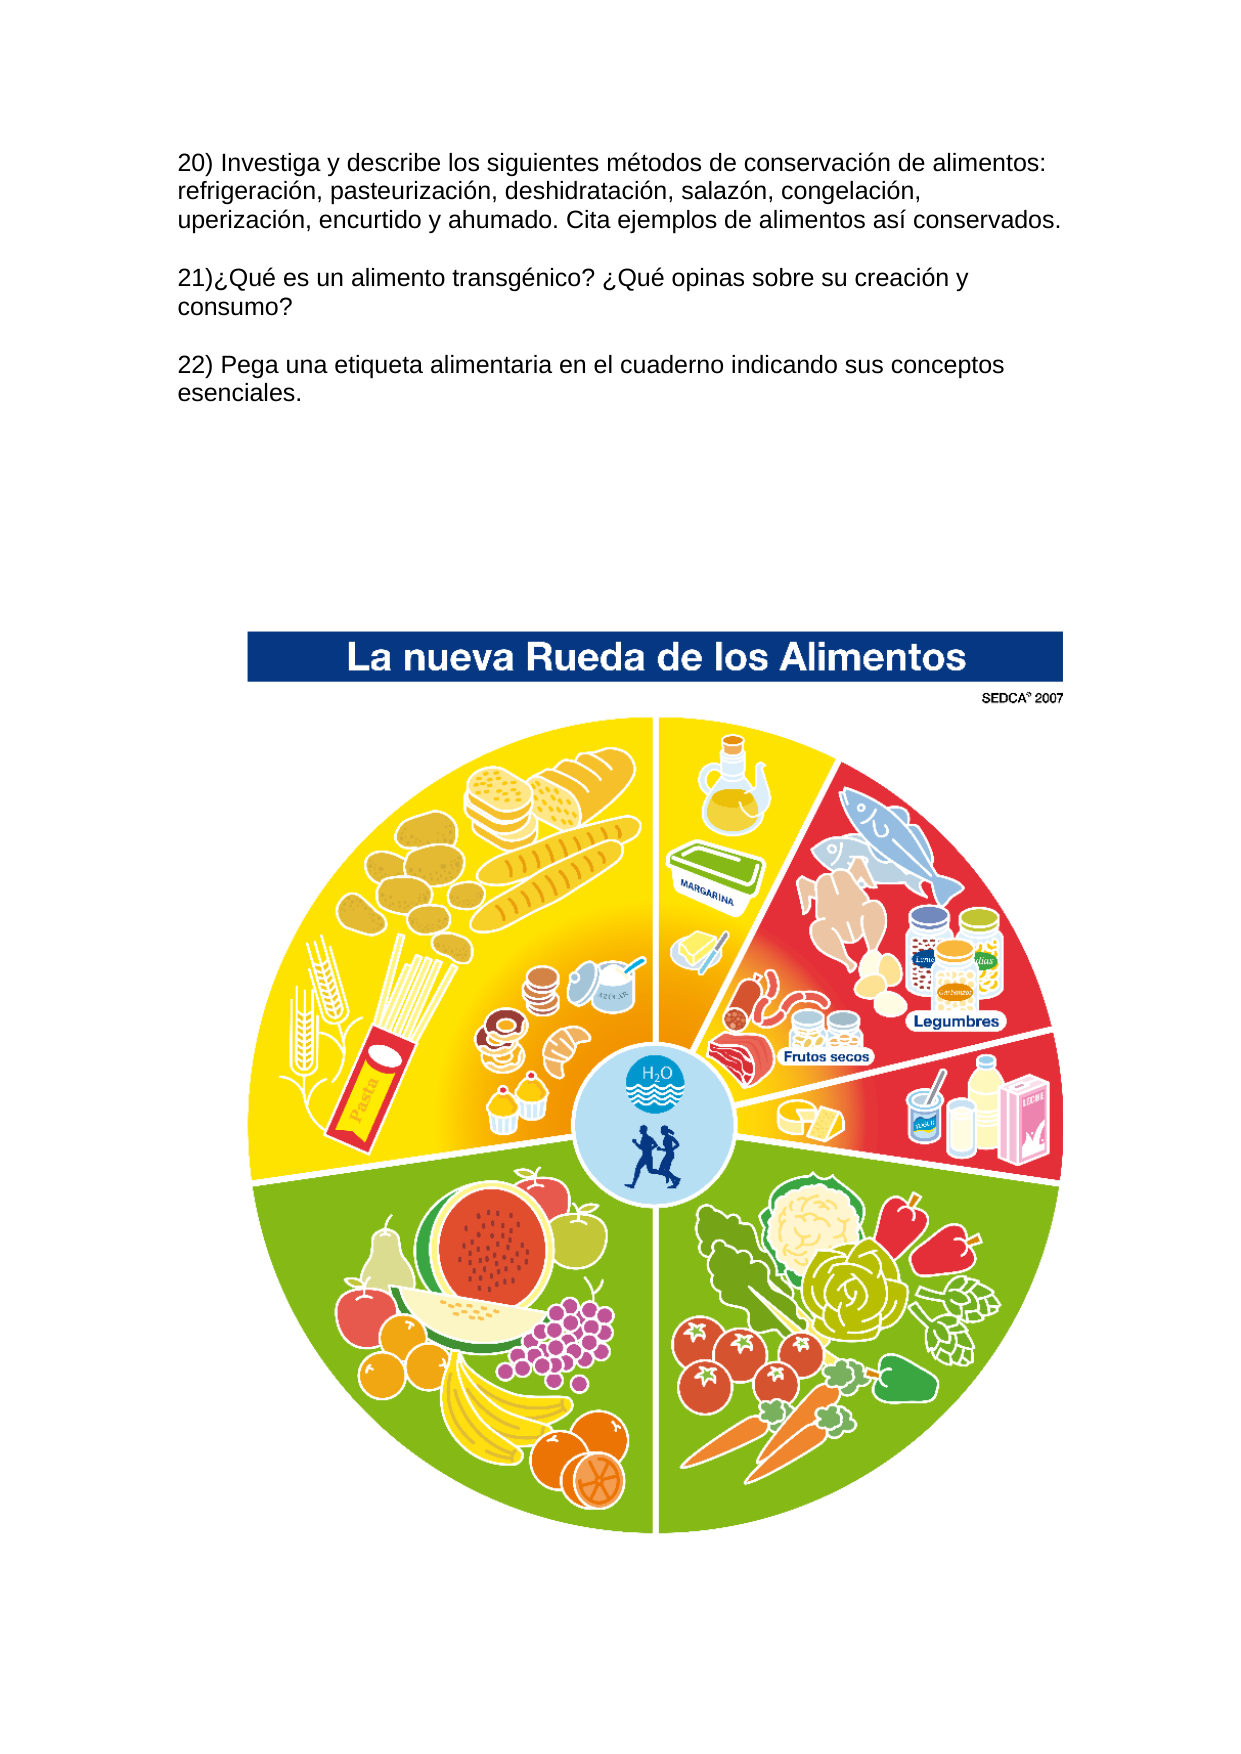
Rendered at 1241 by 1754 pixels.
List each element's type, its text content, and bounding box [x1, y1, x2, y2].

picture [177, 607, 1063, 1565]
text 22) Pega una etiqueta alimentaria en el cuaderno indicando sus conceptos esenciales. [177, 350, 1063, 407]
text 20) Investiga y describe los siguientes métodos de conservación de alimentos: refrigeración, pasteurización, deshidratación, salazón, congelación, uperización, encurtido y ahumado. Cita ejemplos de alimentos así conservados. [177, 148, 1063, 234]
text 21)¿Qué es un alimento transgénico? ¿Qué opinas sobre su creación y consumo? [177, 263, 1063, 321]
